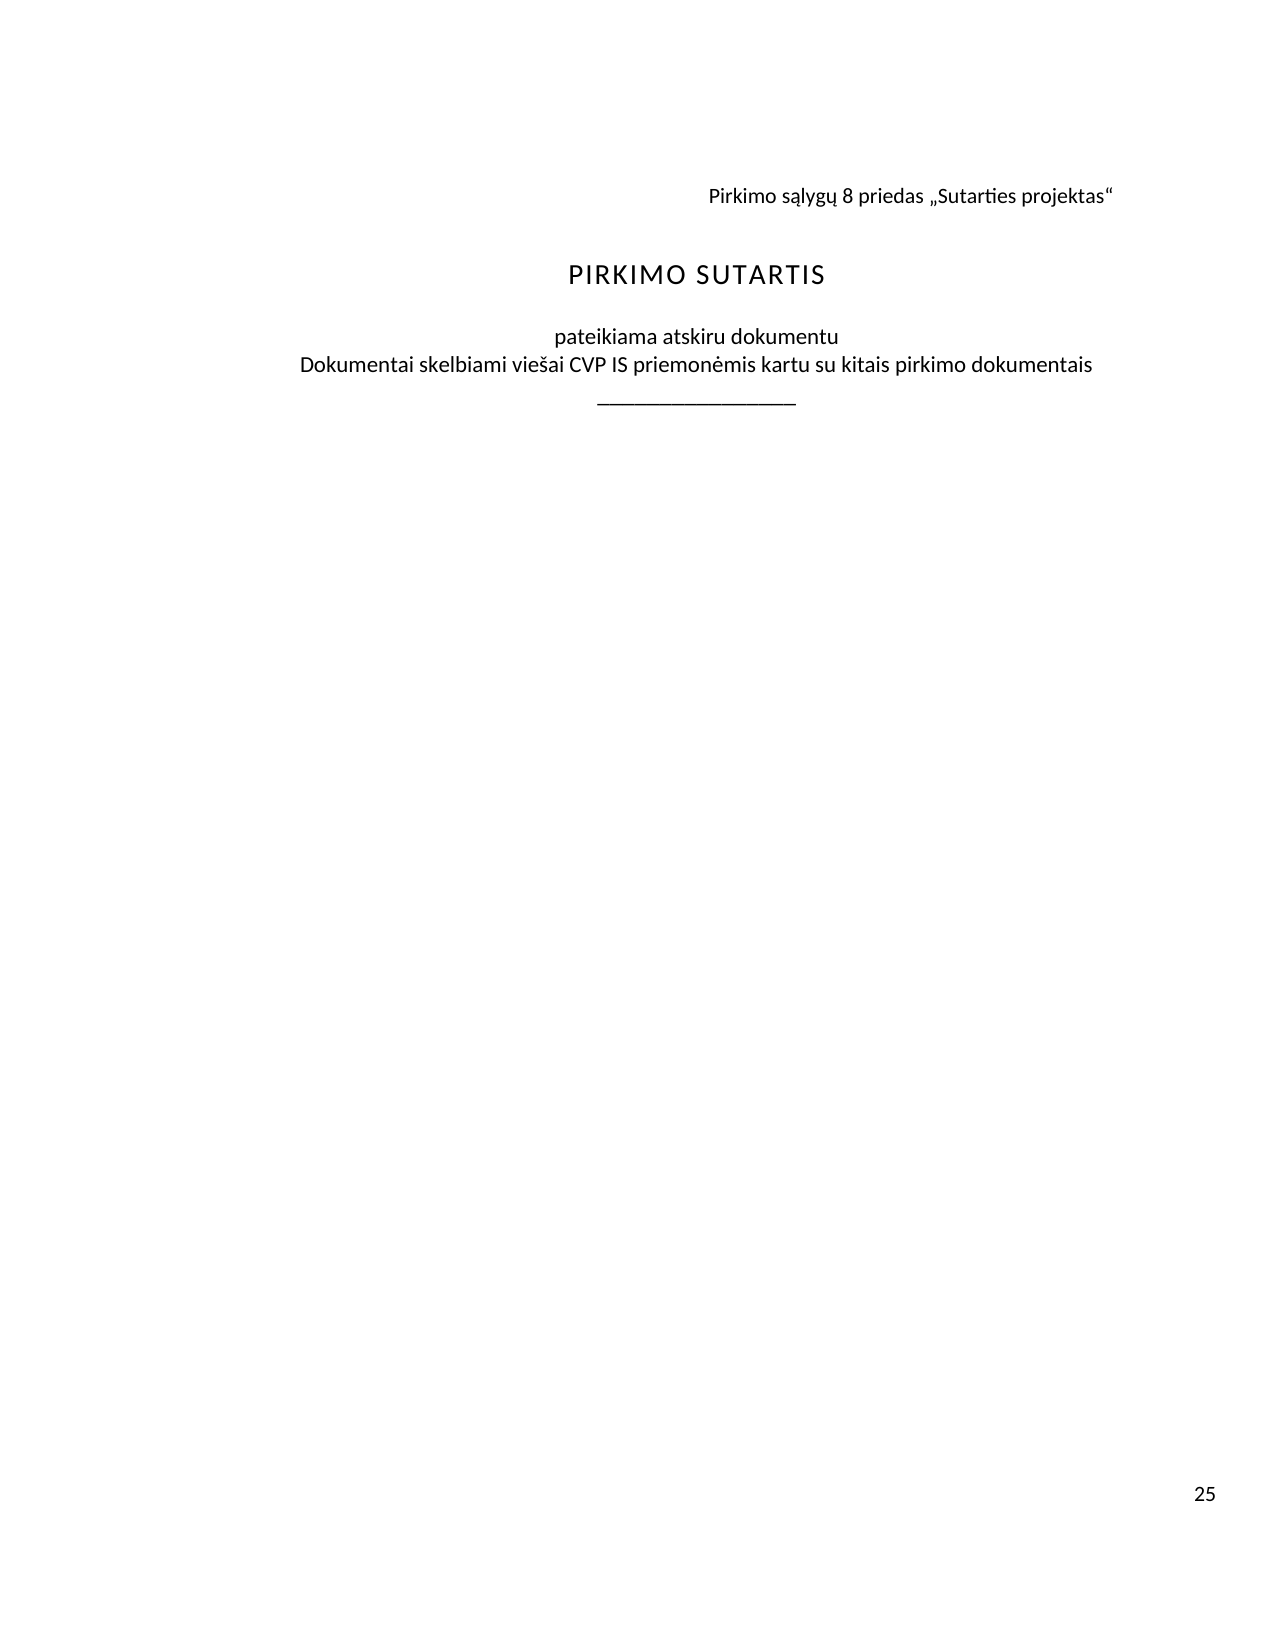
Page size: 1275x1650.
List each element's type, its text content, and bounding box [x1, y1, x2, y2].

text pateikiama atskiru dokumentu [177, 322, 1216, 350]
text Dokumentai skelbiami viešai CVP IS priemonėmis kartu su kitais pirkimo dokumentais [177, 350, 1216, 378]
subtitle Pirkimo sąlygų 8 priedas „Sutarties projektas“ [709, 182, 1216, 208]
subtitle PIRKIMO SUTARTIS [177, 256, 1216, 291]
text ________________ [177, 378, 1216, 408]
